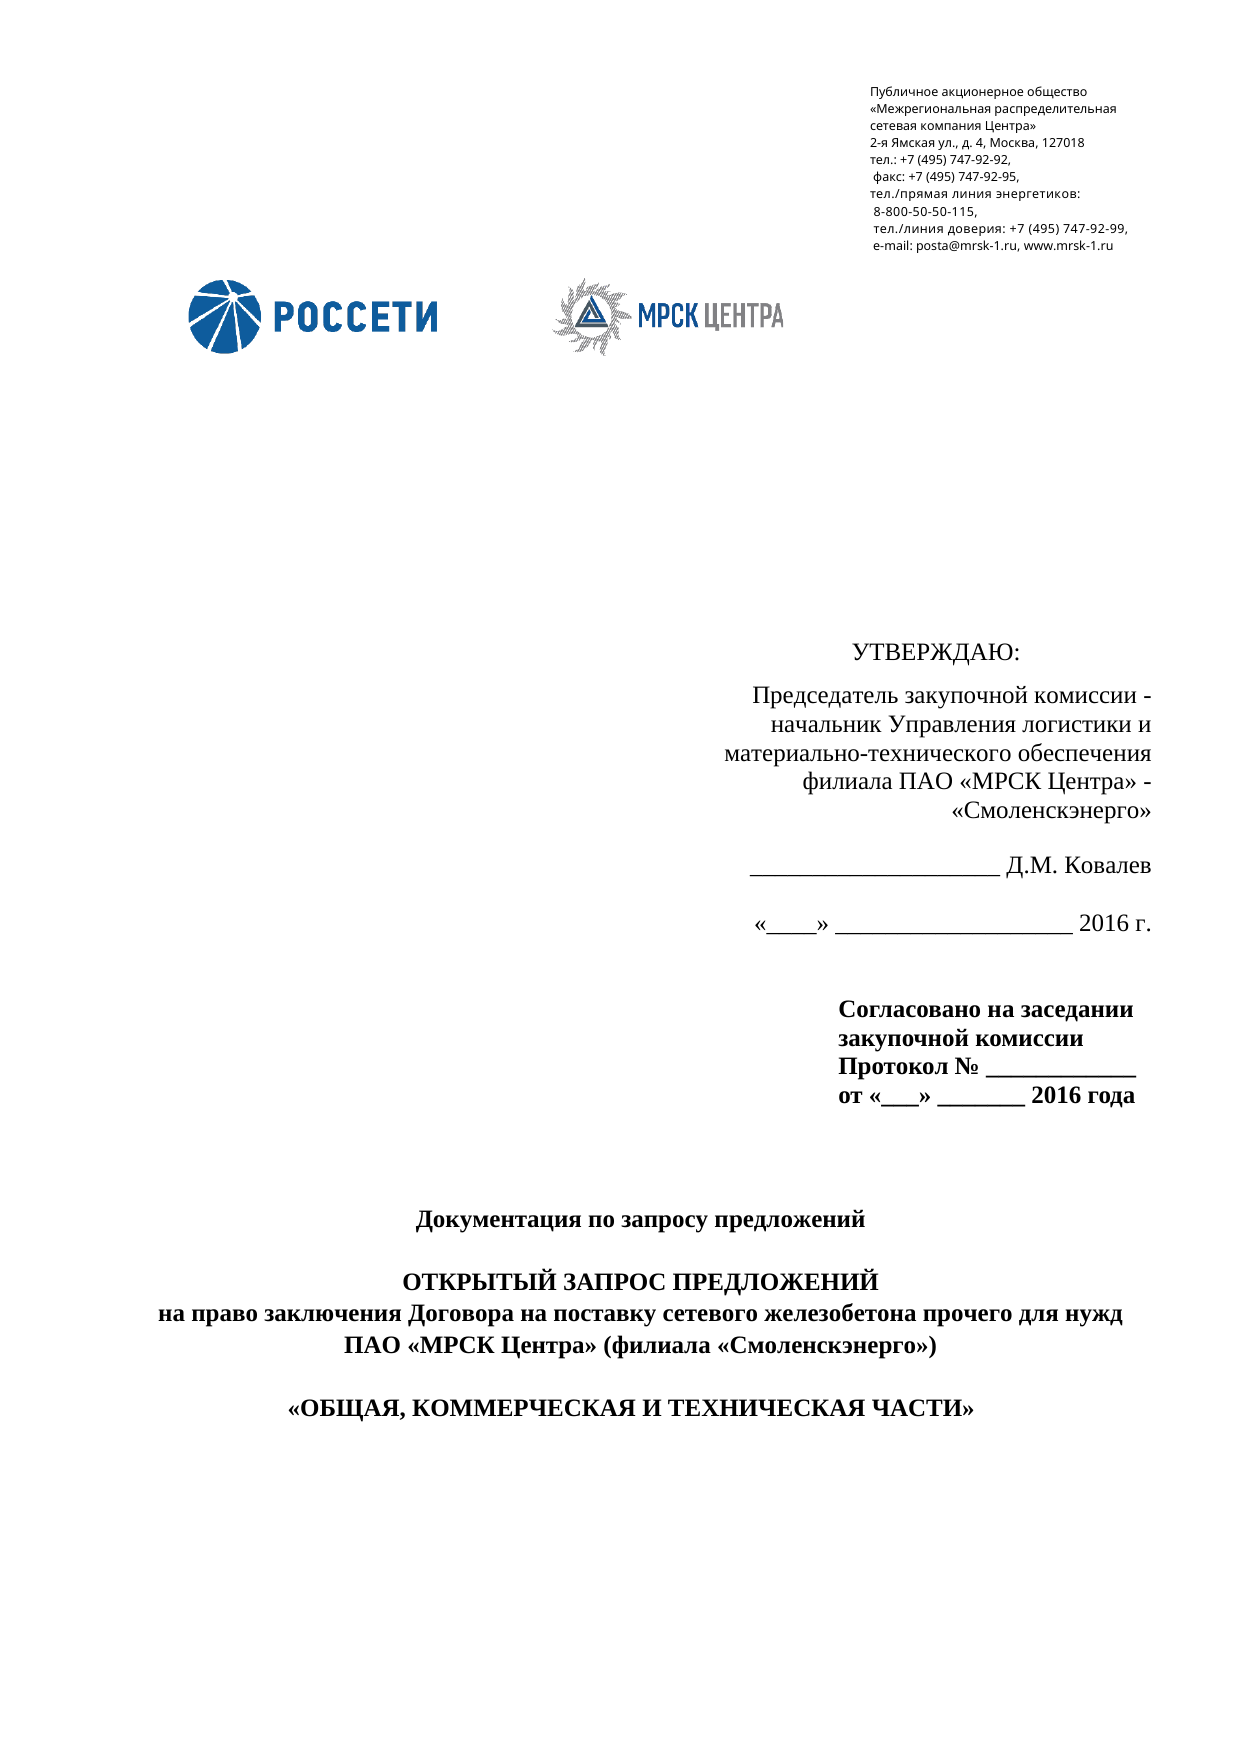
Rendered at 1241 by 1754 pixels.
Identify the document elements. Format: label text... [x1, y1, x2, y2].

text на право заключения Договора на поставку сетевого железобетона прочего для нужд ПАО «МРСК Центра» (филиала «Смоленскэнерго») [129, 1298, 1152, 1359]
text филиала ПАО «МРСК Центра» - [129, 766, 1152, 795]
text Согласовано на заседании [838, 994, 1152, 1023]
text «Смоленскэнерго» [129, 795, 1152, 824]
text от «___» _______ 2016 года [838, 1080, 1152, 1109]
text начальник Управления логистики и [129, 709, 1152, 738]
text Председатель закупочной комиссии - [129, 680, 1152, 709]
text Протокол № ____________ [838, 1051, 1152, 1080]
text УТВЕРЖДАЮ: [720, 637, 1152, 666]
text ____________________ Д.М. Ковалев [129, 850, 1152, 879]
text «____» ___________________ 2016 г. [720, 908, 1152, 936]
text Документация по запросу предложений [129, 1204, 1152, 1232]
picture [188, 278, 784, 356]
text ОТКРЫТЫЙ ЗАПРОС ПРЕДЛОЖЕНИЙ [129, 1267, 1152, 1296]
text закупочной комиссии [838, 1023, 1152, 1051]
text материально-технического обеспечения [129, 738, 1152, 766]
text «ОБЩАЯ, КОММЕРЧЕСКАЯ и техническая ЧАСТИ» [73, 1393, 1183, 1422]
